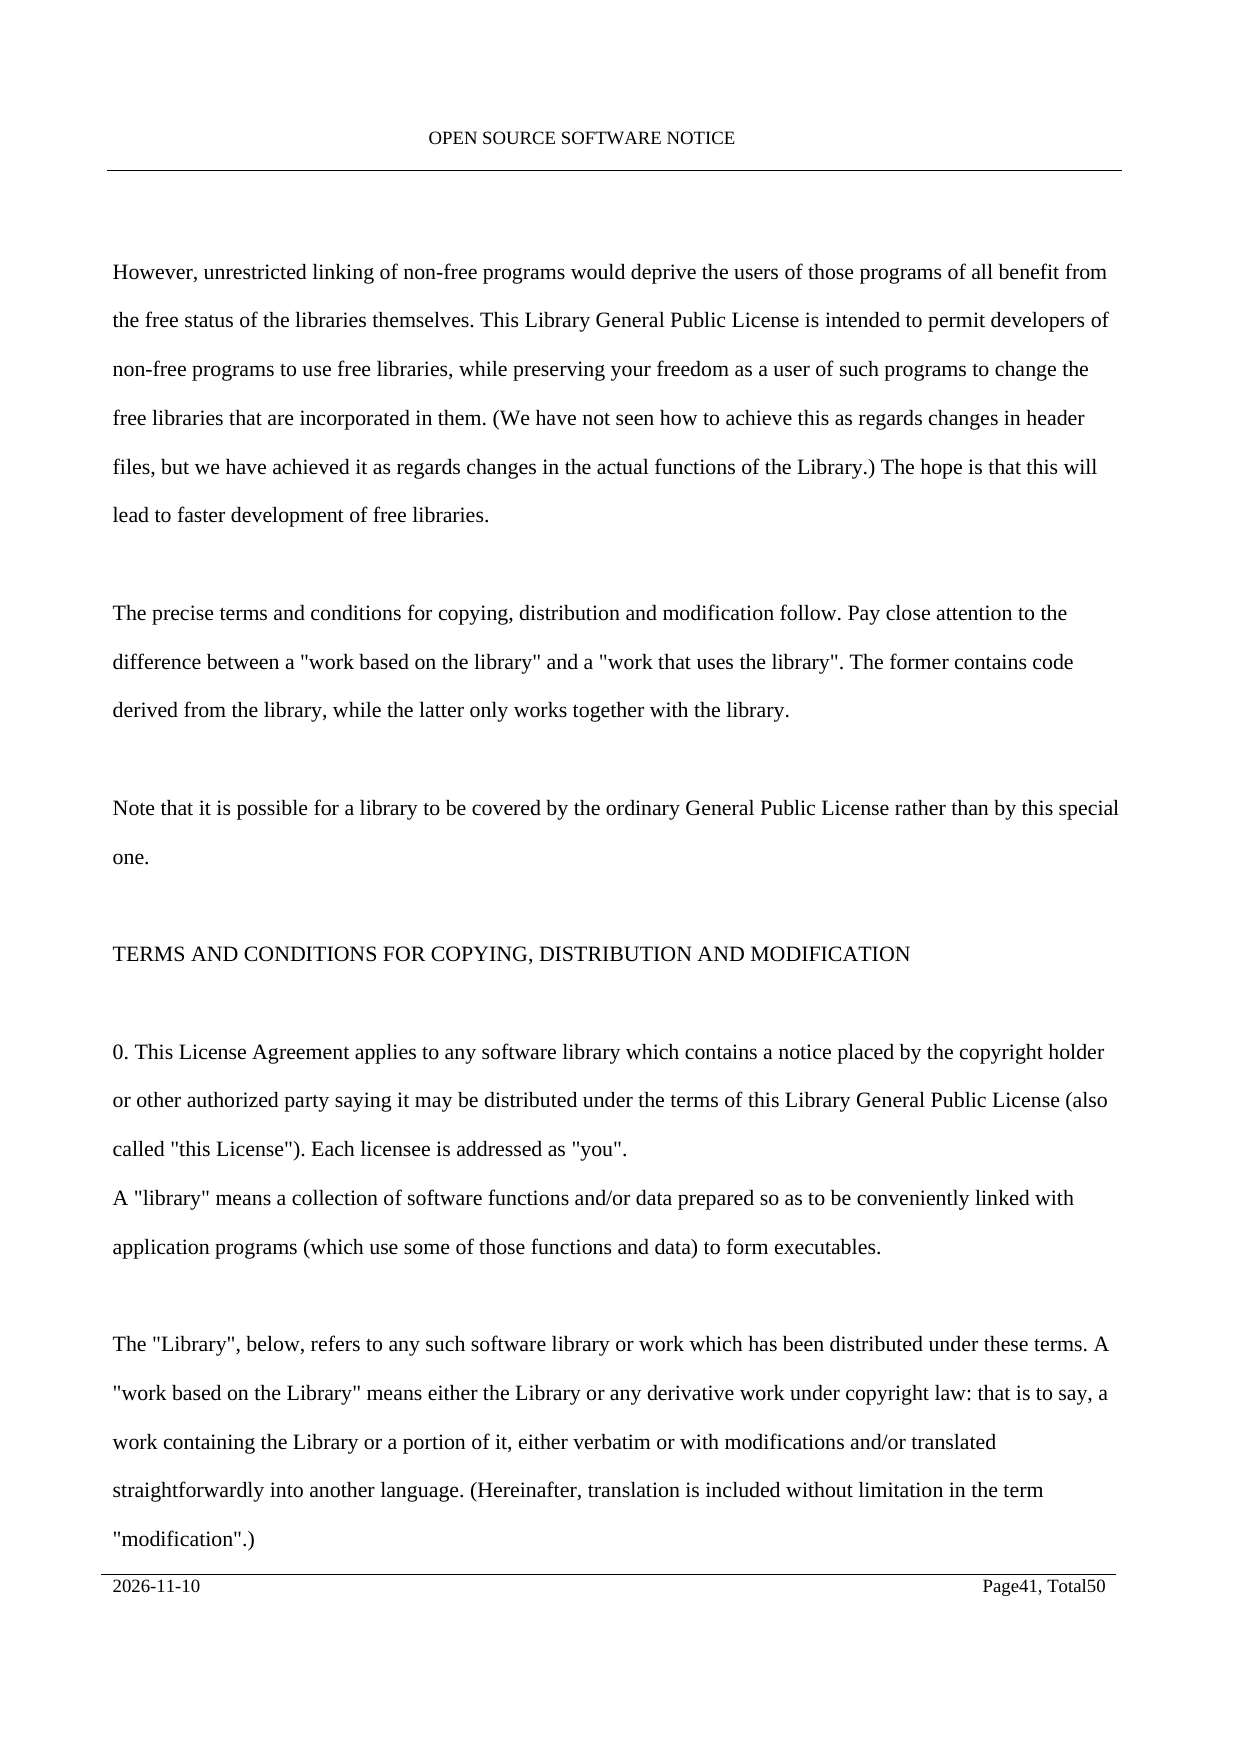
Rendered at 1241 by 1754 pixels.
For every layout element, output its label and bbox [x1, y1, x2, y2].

text [112, 206, 1128, 1555]
